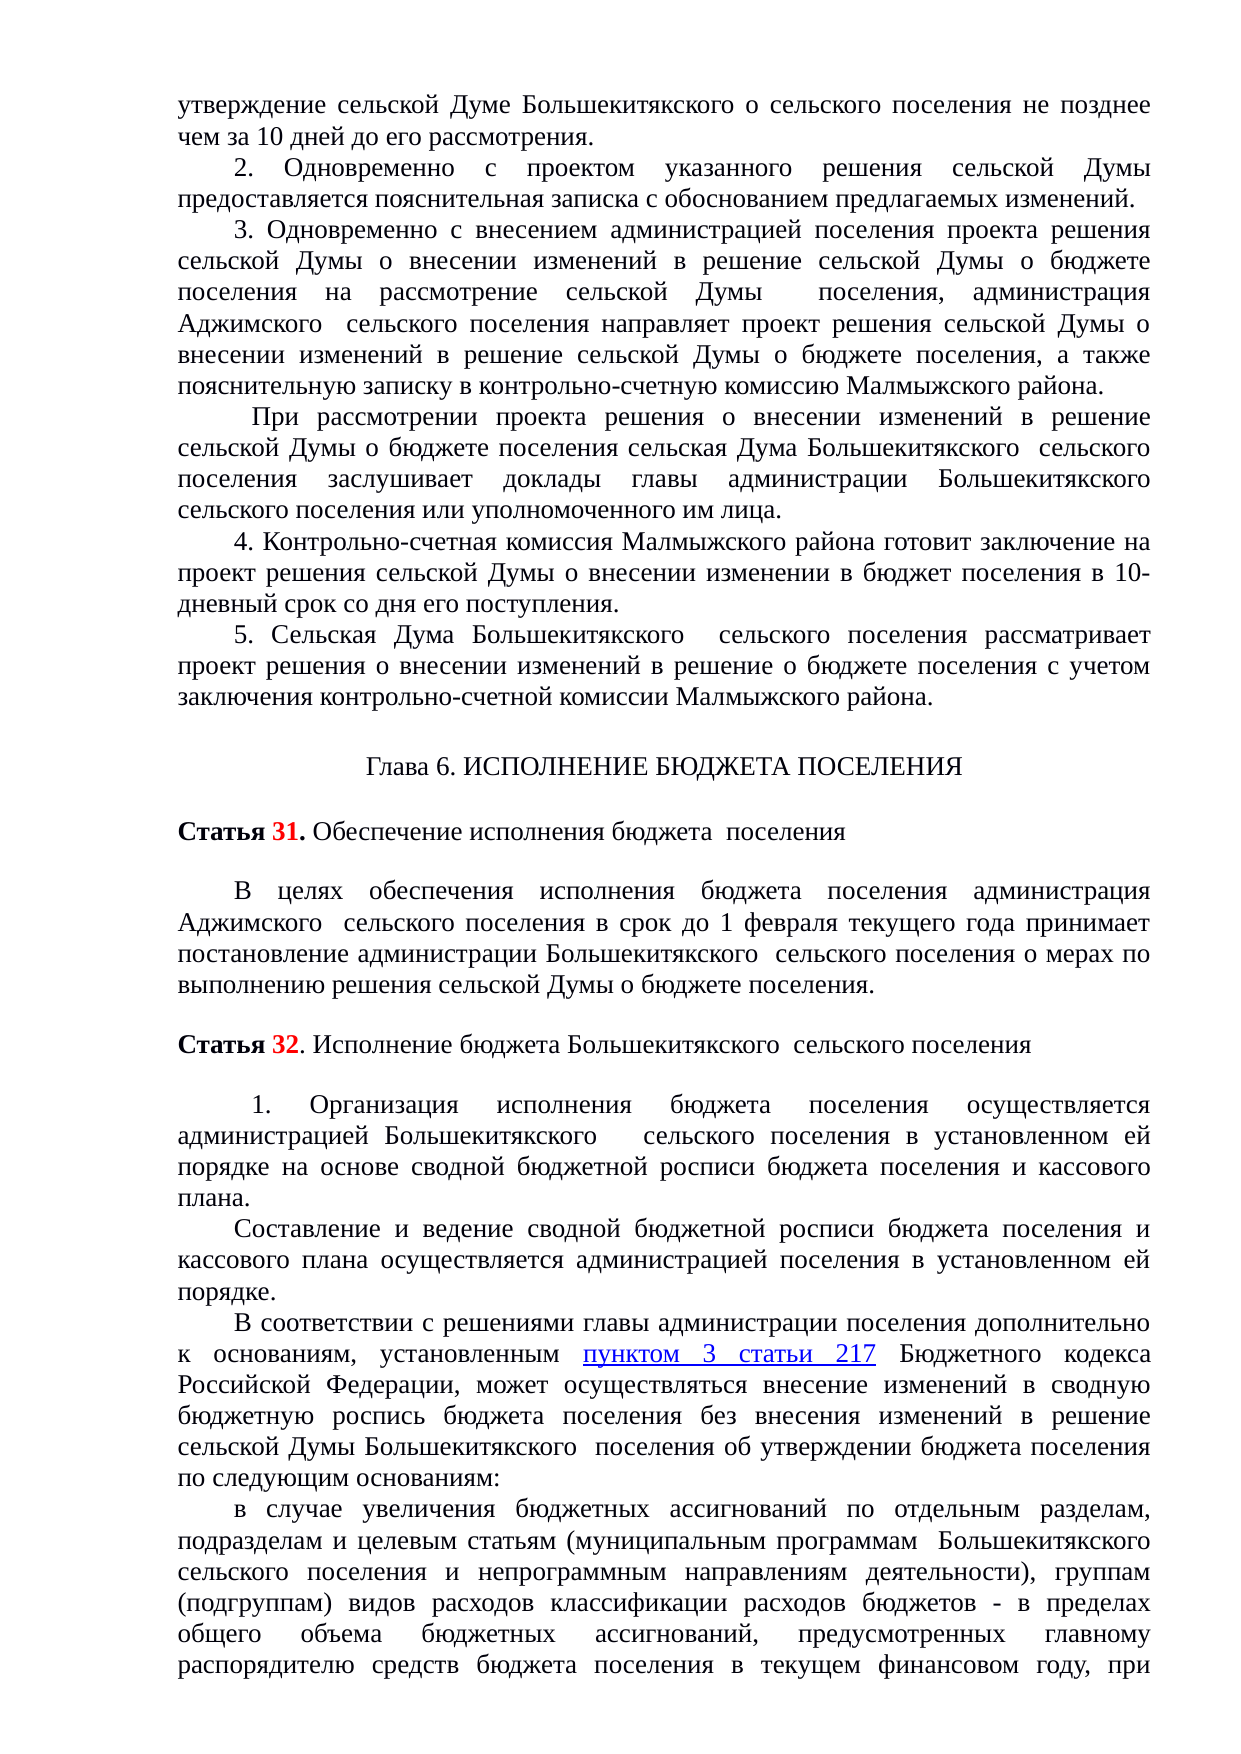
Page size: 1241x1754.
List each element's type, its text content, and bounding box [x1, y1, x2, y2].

text В соответствии с решениями главы администрации поселения дополнительно к основаниям, установленным пунктом 3 статьи 217 Бюджетного кодекса Российской Федерации, может осуществляться внесение изменений в сводную бюджетную роспись бюджета поселения без внесения изменений в решение сельской Думы Большекитякского поселения об утверждении бюджета поселения по следующим основаниям: [177, 1306, 1152, 1493]
text Глава 6. ИСПОЛНЕНИЕ БЮДЖЕТА ПОСЕЛЕНИЯ [177, 750, 1152, 781]
text В целях обеспечения исполнения бюджета поселения администрация Аджимского сельского поселения в срок до 1 февраля текущего года принимает постановление администрации Большекитякского сельского поселения о мерах по выполнению решения сельской Думы о бюджете поселения. [177, 874, 1152, 999]
text 3. Одновременно с внесением администрацией поселения проекта решения сельской Думы о внесении изменений в решение сельской Думы о бюджете поселения на рассмотрение сельской Думы поселения, администрация Аджимского сельского поселения направляет проект решения сельской Думы о внесении изменений в решение сельской Думы о бюджете поселения, а также пояснительную записку в контрольно-счетную комиссию Малмыжского района. [177, 213, 1152, 400]
text 4. Контрольно-счетная комиссия Малмыжского района готовит заключение на проект решения сельской Думы о внесении изменении в бюджет поселения в 10-дневный срок со дня его поступления. [177, 525, 1152, 618]
text Составление и ведение сводной бюджетной росписи бюджета поселения и кассового плана осуществляется администрацией поселения в установленном ей порядке. [177, 1212, 1152, 1306]
text 1. Организация исполнения бюджета поселения осуществляется администрацией Большекитякского сельского поселения в установленном ей порядке на основе сводной бюджетной росписи бюджета поселения и кассового плана. [177, 1088, 1152, 1212]
text Статья 32. Исполнение бюджета Большекитякского сельского поселения [177, 1028, 1152, 1059]
text Статья 31. Обеспечение исполнения бюджета поселения [177, 814, 1152, 846]
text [177, 89, 1152, 151]
text При рассмотрении проекта решения о внесении изменений в решение сельской Думы о бюджете поселения сельская Дума Большекитякского сельского поселения заслушивает доклады главы администрации Большекитякского сельского поселения или уполномоченного им лица. [177, 400, 1152, 525]
text 2. Одновременно с проектом указанного решения сельской Думы предоставляется пояснительная записка с обоснованием предлагаемых изменений. [177, 151, 1152, 213]
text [177, 1493, 1152, 1679]
text 5. Сельская Дума Большекитякского сельского поселения рассматривает проект решения о внесении изменений в решение о бюджете поселения с учетом заключения контрольно-счетной комиссии Малмыжского района. [177, 618, 1152, 712]
